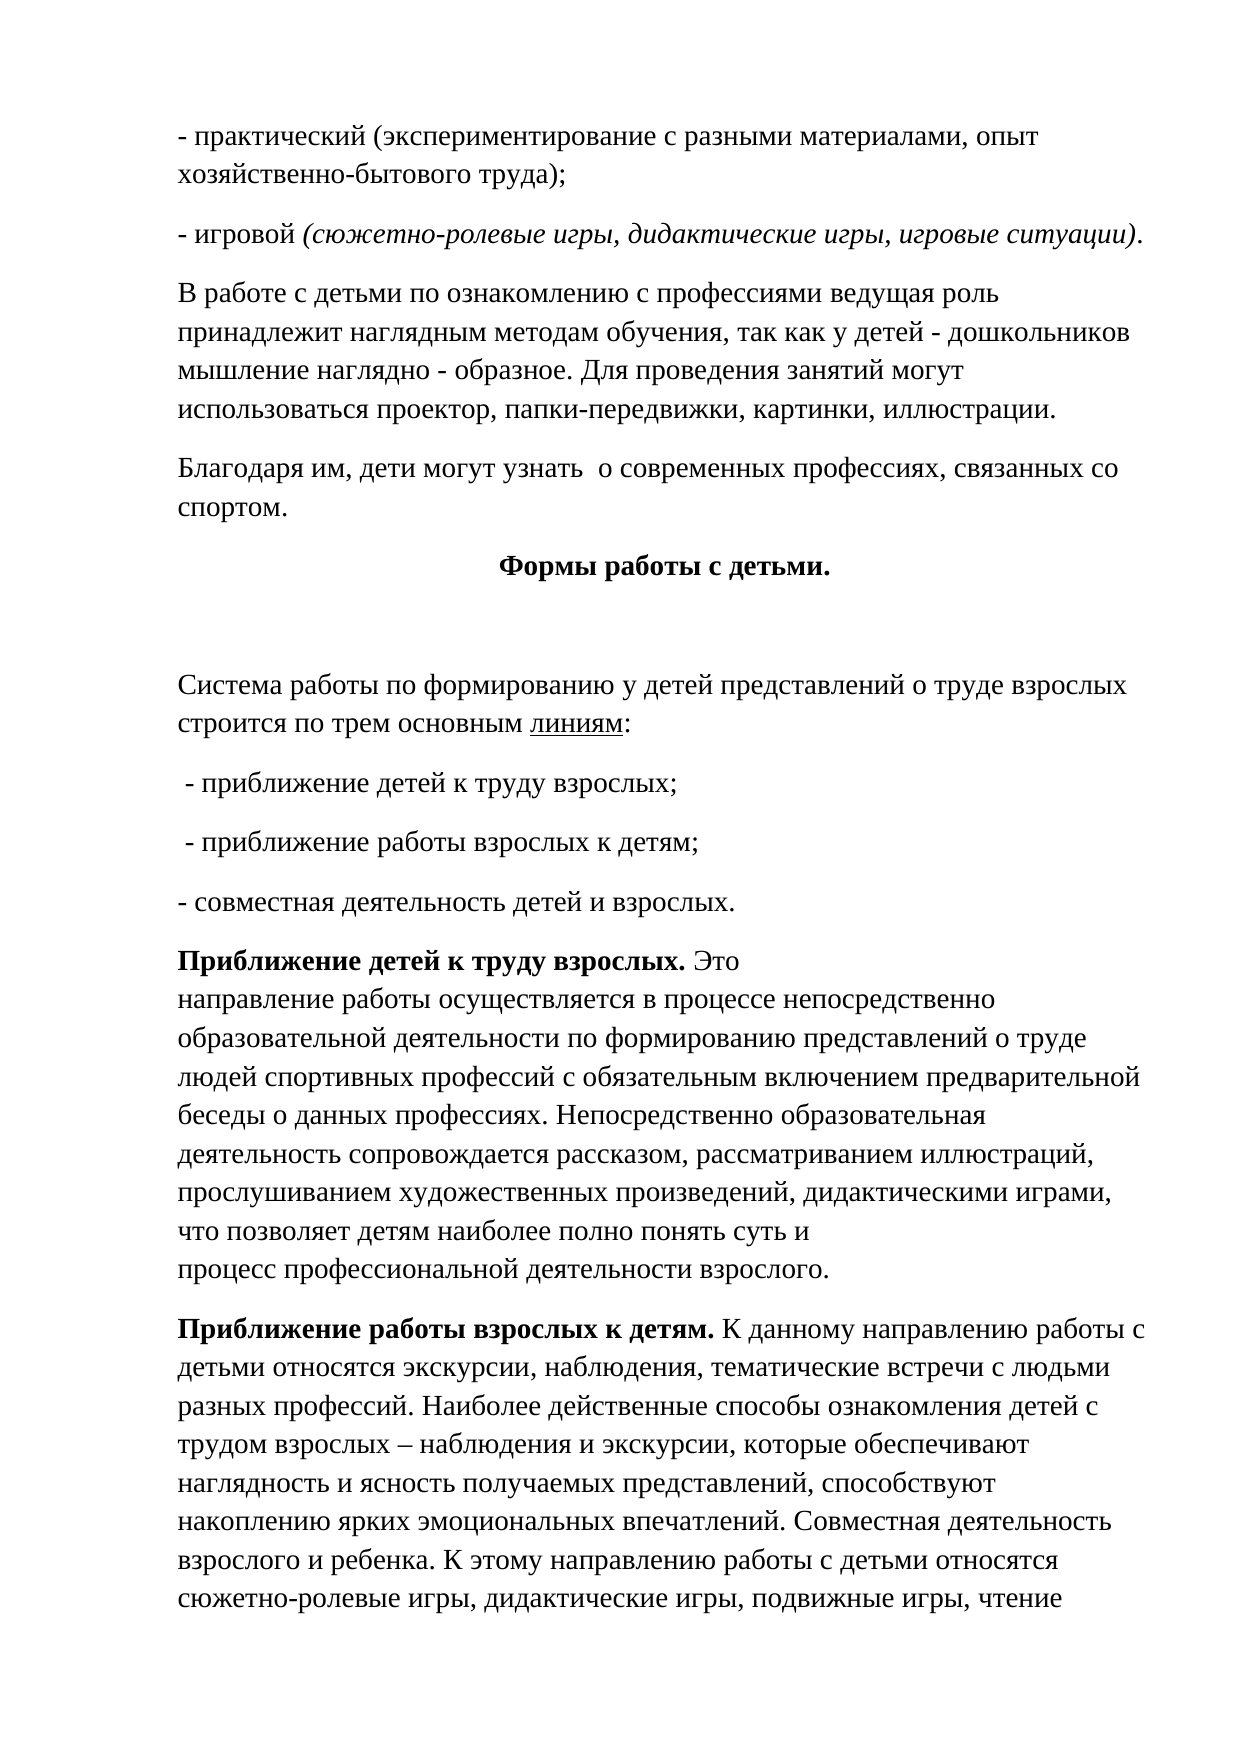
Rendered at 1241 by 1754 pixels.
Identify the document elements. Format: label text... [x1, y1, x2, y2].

text Приближение детей к труду взрослых. Это направление работы осуществляется в процессе непосредственно образовательной деятельности по формированию представлений о труде людей спортивных профессий с обязательным включением предварительной беседы о данных профессиях. Непосредственно образовательная деятельность сопровождается рассказом, рассматриванием иллюстраций, прослушиванием художественных произведений, дидактическими играми, что позволяет детям наиболее полно понять суть и процесс профессиональной деятельности взрослого. [177, 943, 1152, 1285]
text В работе с детьми по ознакомлению с профессиями ведущая роль принадлежит наглядным методам обучения, так как у детей - дошкольников мышление наглядно - образное. Для проведения занятий могут использоваться проектор, папки-передвижки, картинки, иллюстрации. [177, 275, 1152, 424]
text - совместная деятельность детей и взрослых. [177, 884, 1152, 917]
text - игровой (сюжетно-ролевые игры, дидактические игры, игровые ситуации). [177, 216, 1152, 249]
text - практический (экспериментирование с разными материалами, опыт хозяйственно-бытового труда); [177, 118, 1152, 190]
text - приближение работы взрослых к детям; [177, 824, 1152, 858]
text Формы работы с детьми. [177, 548, 1152, 582]
text - приближение детей к труду взрослых; [177, 765, 1152, 798]
text Благодаря им, дети могут узнать о современных профессиях, связанных со спортом. [177, 450, 1152, 522]
text Система работы по формированию у детей представлений о труде взрослых строится по трем основным линиям: [177, 667, 1152, 739]
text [177, 1311, 1152, 1614]
